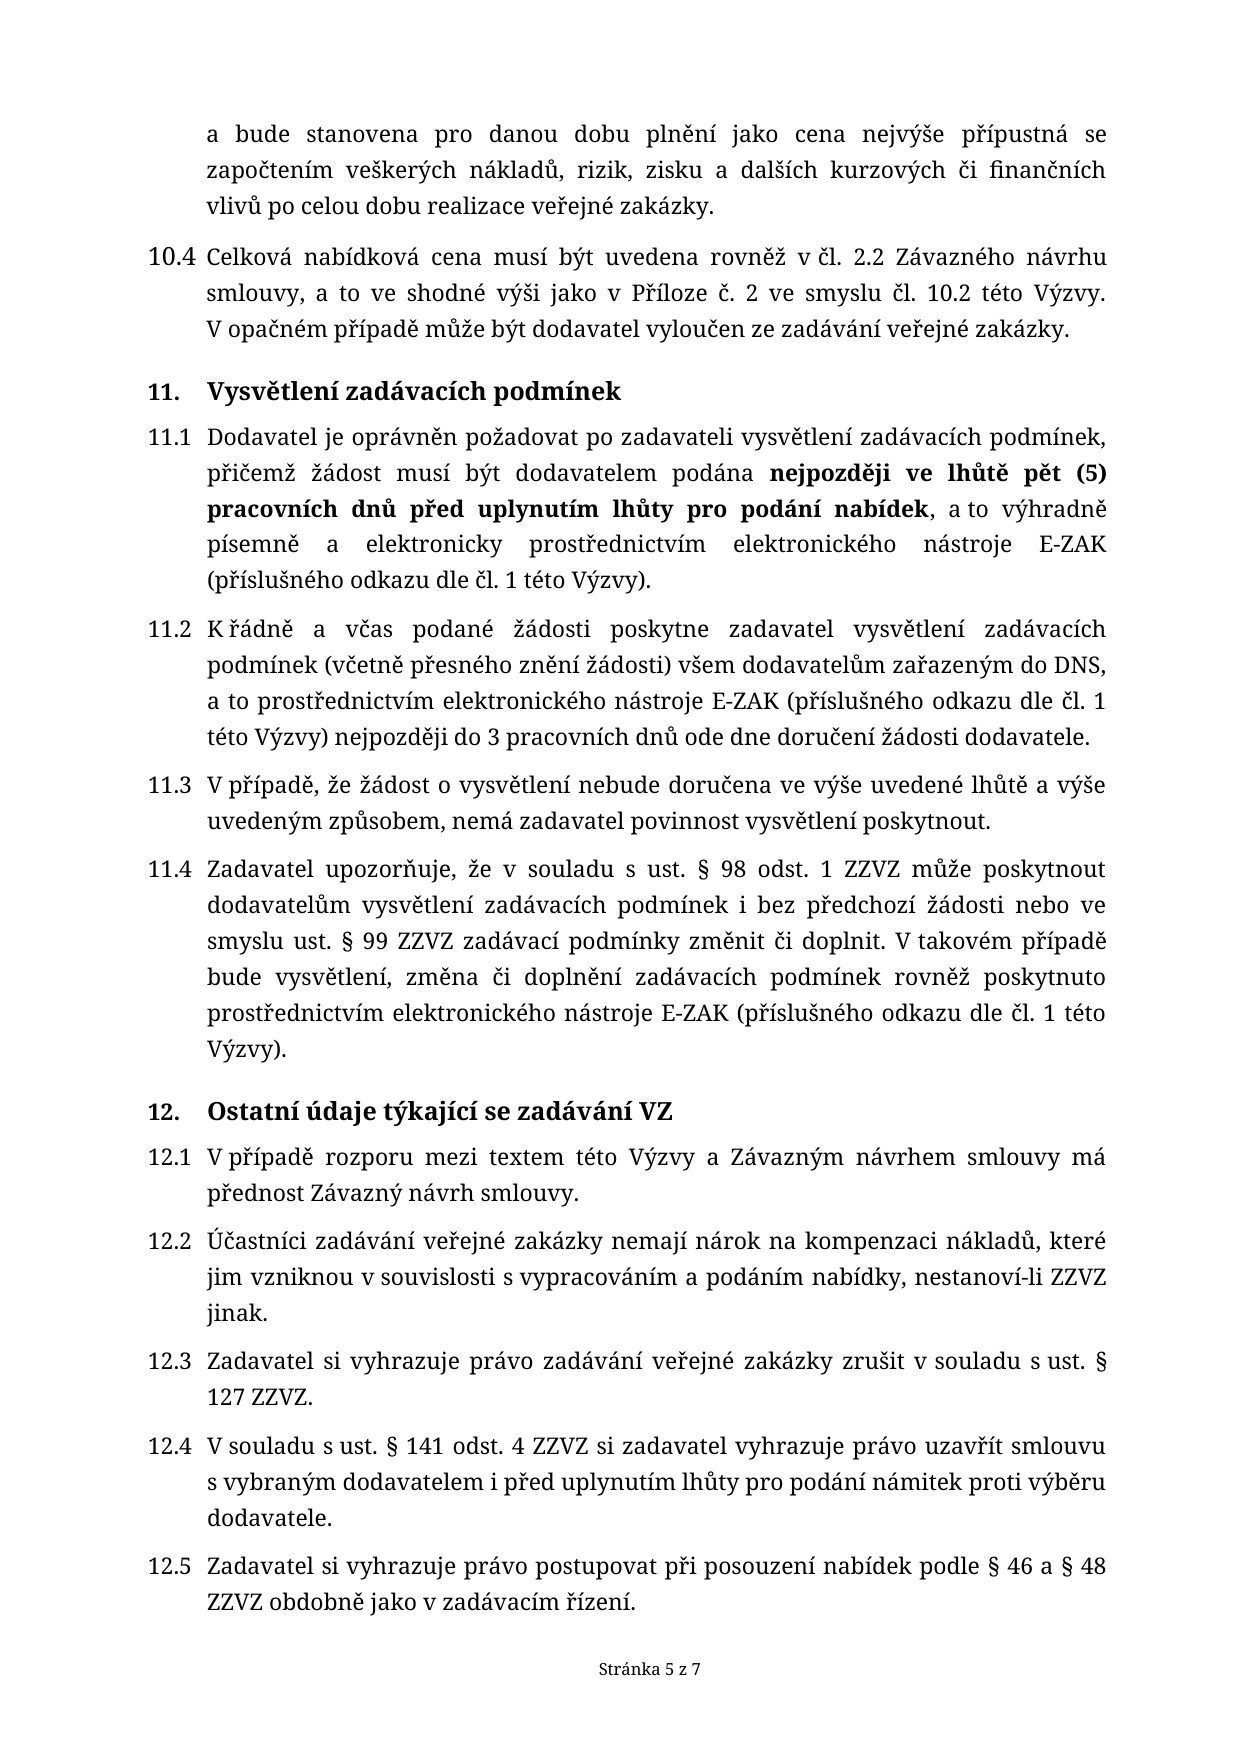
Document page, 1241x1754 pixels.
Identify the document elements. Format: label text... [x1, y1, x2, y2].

list V případě, že žádost o vysvětlení nebude doručena ve výše uvedené lhůtě a výše uvedeným způsobem, nemá zadavatel povinnost vysvětlení poskytnout. [148, 769, 1107, 836]
list Zadavatel si vyhrazuje právo zadávání veřejné zakázky zrušit v souladu s ust. § 127 ZZVZ. [148, 1345, 1107, 1412]
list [148, 118, 1107, 221]
list Zadavatel si vyhrazuje právo postupovat při posouzení nabídek podle § 46 a § 48 ZZVZ obdobně jako v zadávacím řízení. [148, 1550, 1107, 1617]
list Dodavatel je oprávněn požadovat po zadavateli vysvětlení zadávacích podmínek, přičemž žádost musí být dodavatelem podána nejpozději ve lhůtě pět (5) pracovních dnů před uplynutím lhůty pro podání nabídek, a to výhradně písemně a elektronicky prostřednictvím elektronického nástroje E-ZAK (příslušného odkazu dle čl. 1 této Výzvy). [148, 421, 1107, 596]
list Zadavatel upozorňuje, že v souladu s ust. § 98 odst. 1 ZZVZ může poskytnout dodavatelům vysvětlení zadávacích podmínek i bez předchozí žádosti nebo ve smyslu ust. § 99 ZZVZ zadávací podmínky změnit či doplnit. V takovém případě bude vysvětlení, změna či doplnění zadávacích podmínek rovněž poskytnuto prostřednictvím elektronického nástroje E-ZAK (příslušného odkazu dle čl. 1 této Výzvy). [148, 853, 1107, 1064]
subtitle Vysvětlení zadávacích podmínek [148, 374, 1107, 408]
list V případě rozporu mezi textem této Výzvy a Závazným návrhem smlouvy má přednost Závazný návrh smlouvy. [148, 1141, 1107, 1208]
list Celková nabídková cena musí být uvedena rovněž v čl. 2.2 Závazného návrhu smlouvy, a to ve shodné výši jako v Příloze č. 2 ve smyslu čl. 10.2 této Výzvy. V opačném případě může být dodavatel vyloučen ze zadávání veřejné zakázky. [148, 238, 1107, 344]
list K řádně a včas podané žádosti poskytne zadavatel vysvětlení zadávacích podmínek (včetně přesného znění žádosti) všem dodavatelům zařazeným do DNS, a to prostřednictvím elektronického nástroje E-ZAK (příslušného odkazu dle čl. 1 této Výzvy) nejpozději do 3 pracovních dnů ode dne doručení žádosti dodavatele. [148, 613, 1107, 752]
list Účastníci zadávání veřejné zakázky nemají nárok na kompenzaci nákladů, které jim vzniknou v souvislosti s vypracováním a podáním nabídky, nestanoví-li ZZVZ jinak. [148, 1225, 1107, 1328]
list V souladu s ust. § 141 odst. 4 ZZVZ si zadavatel vyhrazuje právo uzavřít smlouvu s vybraným dodavatelem i před uplynutím lhůty pro podání námitek proti výběru dodavatele. [148, 1430, 1107, 1533]
subtitle Ostatní údaje týkající se zadávání VZ [148, 1094, 1107, 1128]
